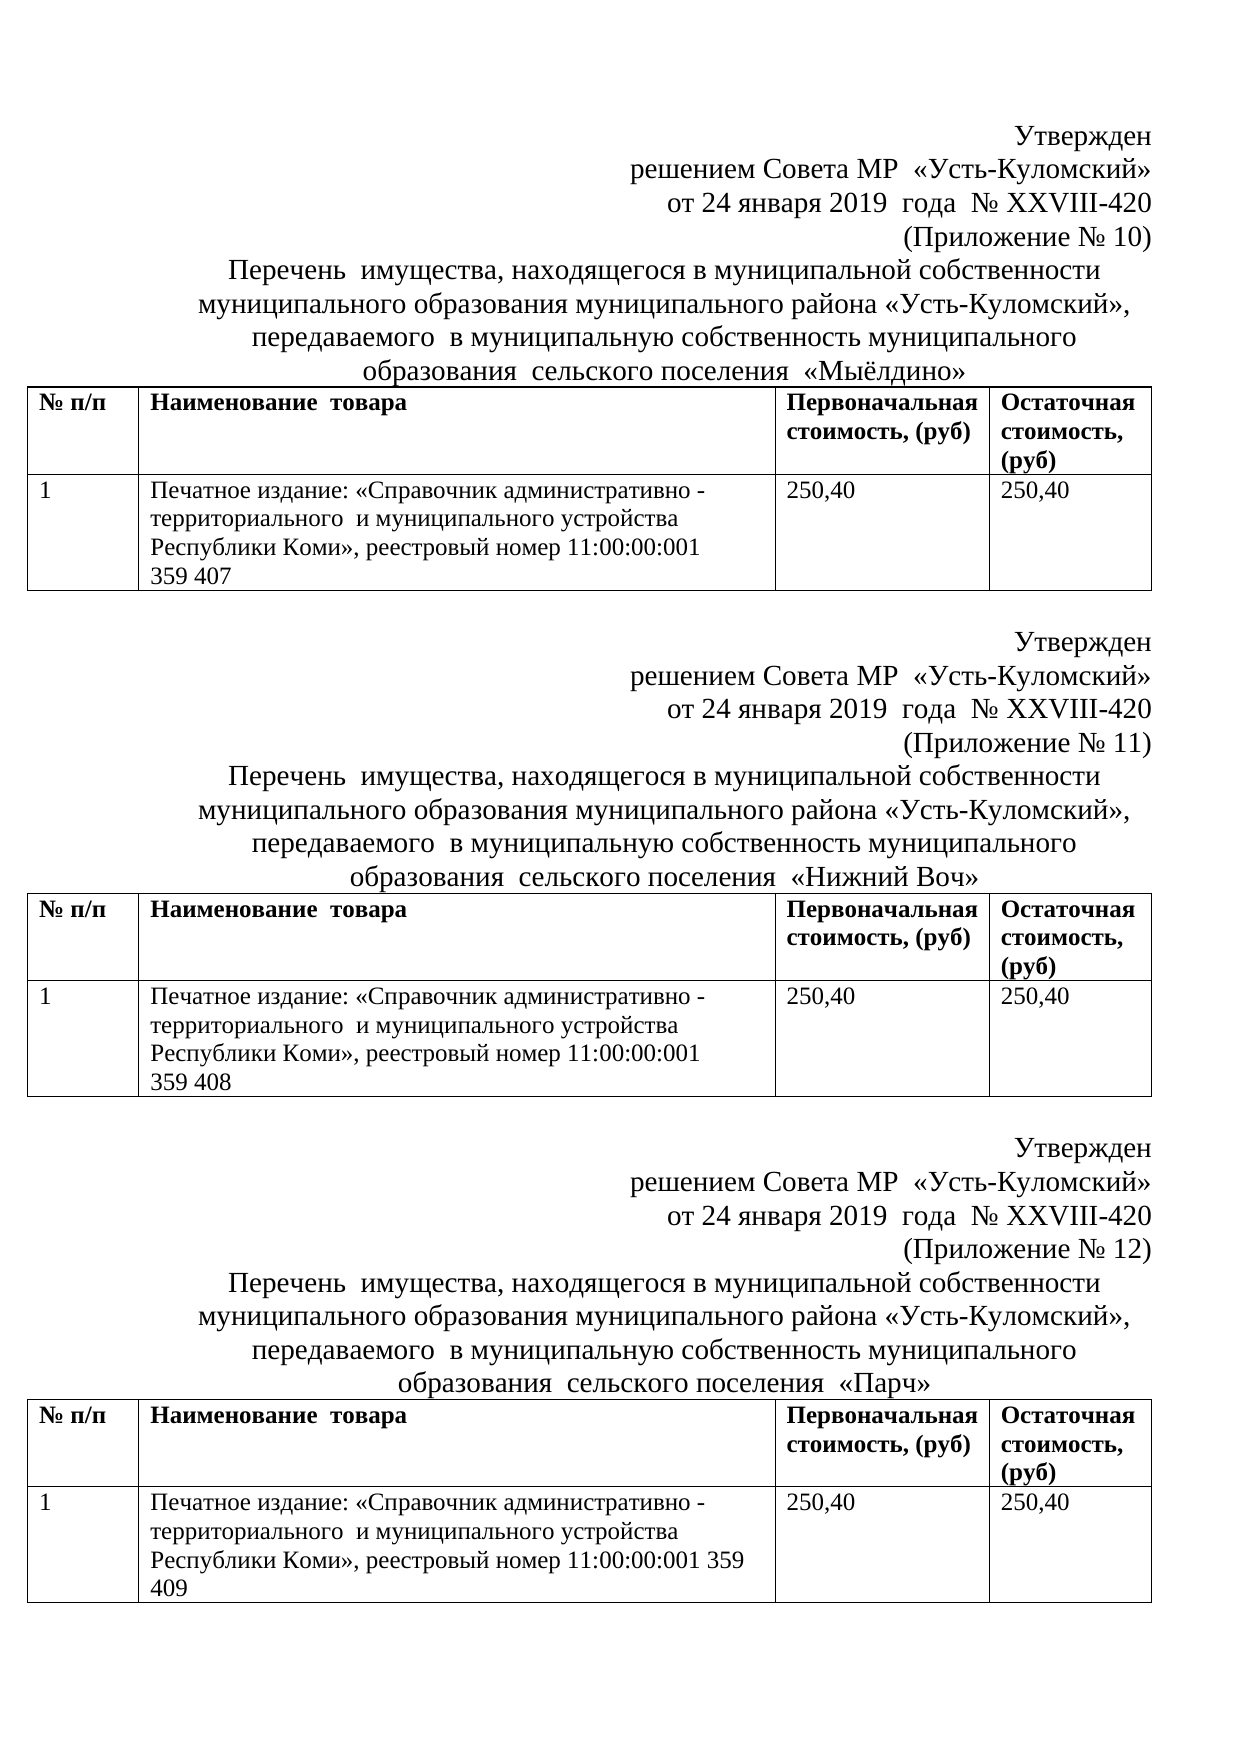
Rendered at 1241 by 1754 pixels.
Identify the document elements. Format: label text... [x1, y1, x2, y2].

table_cell Печатное издание: «Справочник административно -территориального и муниципального устройства Республики Коми», реестровый номер 11:00:00:001 359 409 [139, 1487, 775, 1602]
table_cell 250,40 [990, 475, 1151, 590]
table_cell 1 [28, 1487, 138, 1602]
text решением Совета МР «Усть-Куломский» [177, 1164, 1152, 1198]
table_cell 250,40 [776, 475, 989, 590]
text от 24 января 2019 года № XXVIII-420 [177, 1198, 1152, 1231]
text Перечень имущества, находящегося в муниципальной собственности муниципального образования муниципального района «Усть-Куломский», передаваемого в муниципальную собственность муниципального образования сельского поселения «Нижний Воч» [177, 758, 1152, 893]
text Утвержден [177, 1131, 1152, 1164]
text Перечень имущества, находящегося в муниципальной собственности муниципального образования муниципального района «Усть-Куломский», передаваемого в муниципальную собственность муниципального образования сельского поселения «Парч» [177, 1265, 1152, 1399]
table_cell Печатное издание: «Справочник административно -территориального и муниципального устройства Республики Коми», реестровый номер 11:00:00:001 359 407 [139, 475, 775, 590]
table_header Наименование товара [139, 1400, 775, 1486]
table_header № п/п [28, 388, 138, 474]
text (Приложение № 12) [177, 1231, 1152, 1265]
table_header № п/п [28, 894, 138, 980]
table_header Наименование товара [139, 894, 775, 980]
table_cell 250,40 [776, 1487, 989, 1602]
text от 24 января 2019 года № XXVIII-420 [177, 185, 1152, 219]
text решением Совета МР «Усть-Куломский» [177, 152, 1152, 185]
text от 24 января 2019 года № XXVIII-420 [177, 691, 1152, 725]
table_cell 250,40 [776, 981, 989, 1096]
table_header Наименование товара [139, 388, 775, 474]
table_header Остаточная стоимость, (руб) [990, 388, 1151, 474]
text Перечень имущества, находящегося в муниципальной собственности муниципального образования муниципального района «Усть-Куломский», передаваемого в муниципальную собственность муниципального образования сельского поселения «Мыёлдино» [177, 252, 1152, 386]
table_header Остаточная стоимость, (руб) [990, 894, 1151, 980]
table_header Первоначальная стоимость, (руб) [776, 388, 989, 474]
table_cell 1 [28, 981, 138, 1096]
table_cell 250,40 [990, 981, 1151, 1096]
table_header № п/п [28, 1400, 138, 1486]
table_cell Печатное издание: «Справочник административно -территориального и муниципального устройства Республики Коми», реестровый номер 11:00:00:001 359 408 [139, 981, 775, 1096]
text (Приложение № 11) [177, 725, 1152, 758]
table_header Первоначальная стоимость, (руб) [776, 894, 989, 980]
table_header Первоначальная стоимость, (руб) [776, 1400, 989, 1486]
text Утвержден [177, 118, 1152, 152]
table_header Остаточная стоимость, (руб) [990, 1400, 1151, 1486]
text Утвержден [177, 624, 1152, 658]
table_cell 1 [28, 475, 138, 590]
text (Приложение № 10) [177, 219, 1152, 252]
table_cell 250,40 [990, 1487, 1151, 1602]
text решением Совета МР «Усть-Куломский» [177, 658, 1152, 691]
